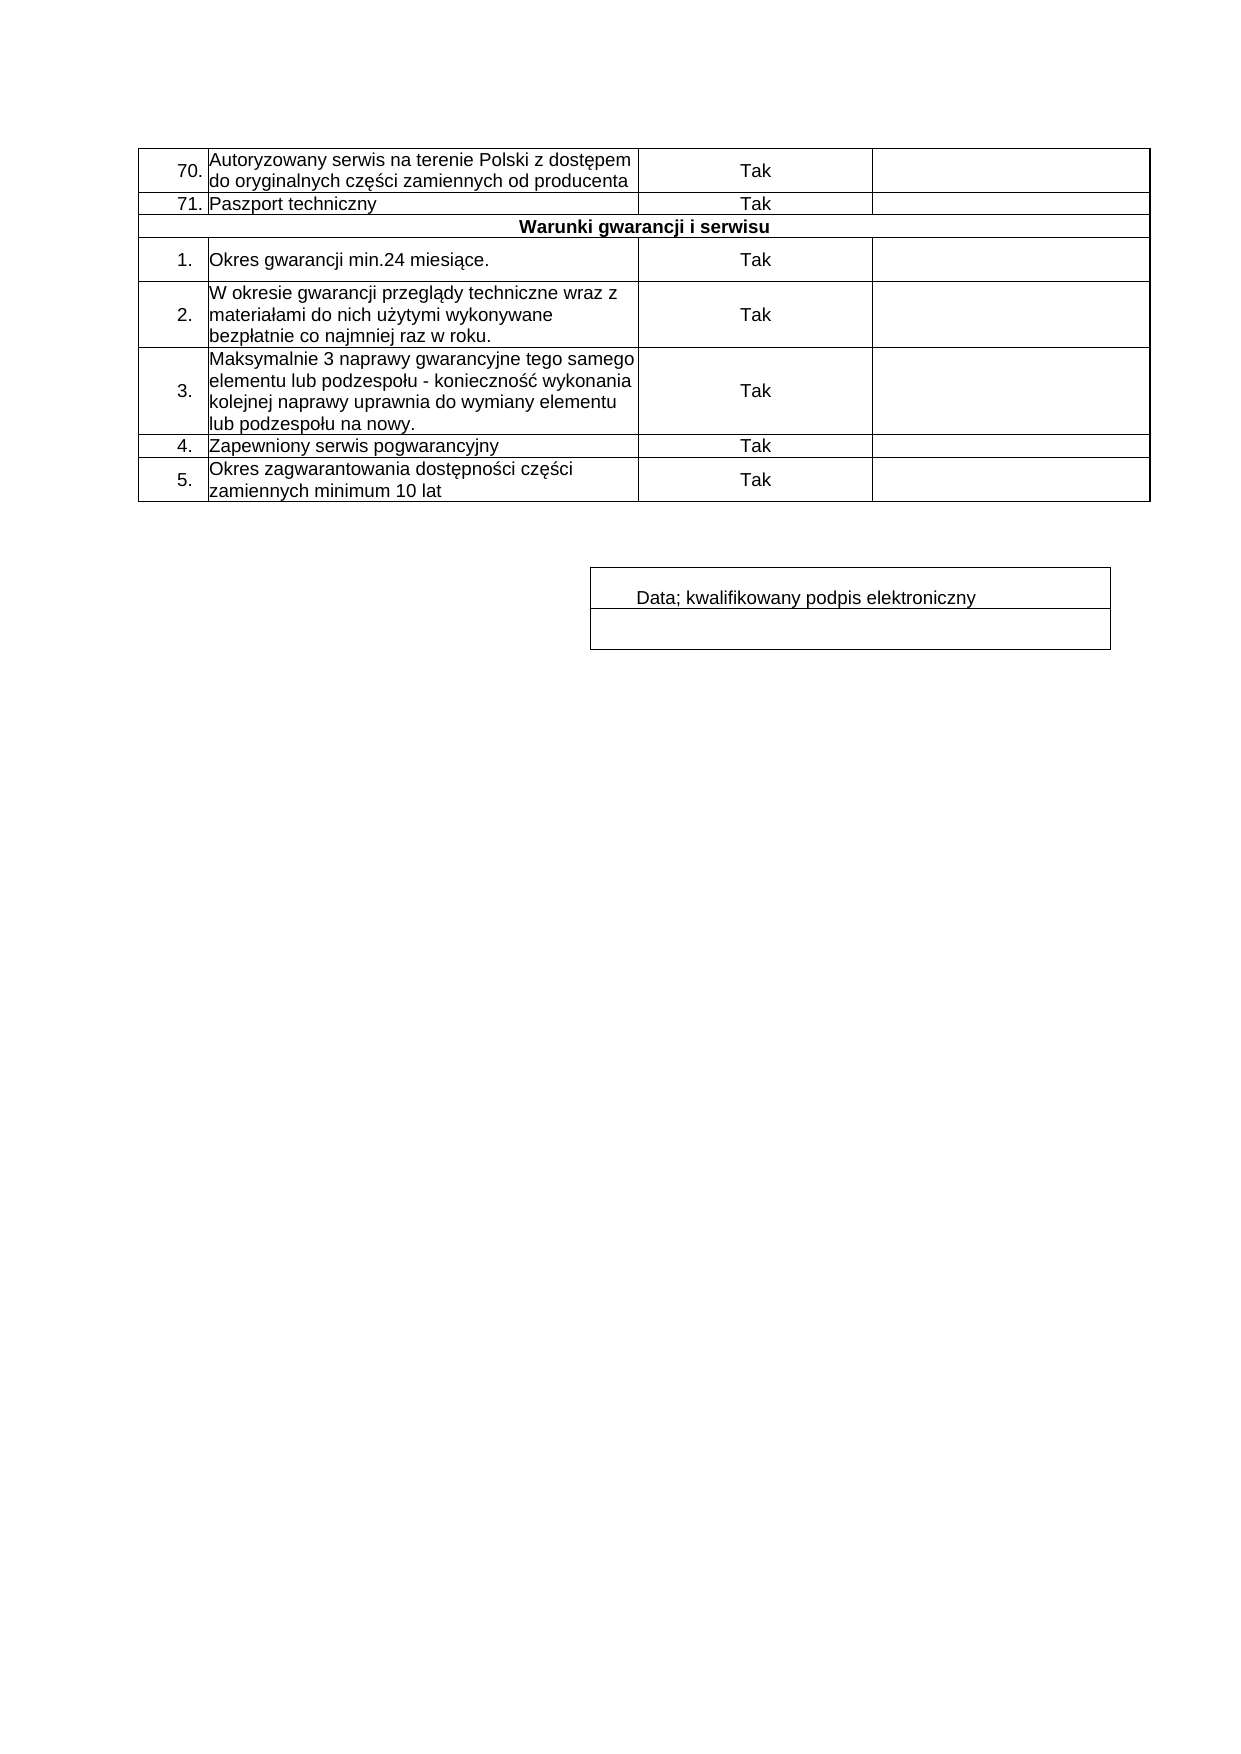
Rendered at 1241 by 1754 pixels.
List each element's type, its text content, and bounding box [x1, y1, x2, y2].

table_cell [139, 282, 208, 347]
table_cell W okresie gwarancji przeglądy techniczne wraz z materiałami do nich użytymi wykonywane bezpłatnie co najmniej raz w roku. [209, 282, 638, 347]
table_cell [139, 458, 208, 501]
table_cell Zapewniony serwis pogwarancyjny [209, 435, 638, 457]
table_cell Tak [639, 193, 872, 214]
table_cell Tak [639, 282, 872, 347]
table_cell Tak [639, 149, 872, 192]
table_cell Warunki gwarancji i serwisu [139, 215, 1149, 237]
table_cell [139, 348, 208, 434]
table_cell Tak [639, 435, 872, 457]
table_cell [873, 282, 1149, 347]
table_cell [591, 609, 1110, 649]
table_cell Okres gwarancji min.24 miesiące. [209, 238, 638, 281]
table_header Data; kwalifikowany podpis elektroniczny [591, 568, 1110, 608]
table_cell Tak [639, 238, 872, 281]
table_cell [873, 193, 1149, 214]
table_cell [139, 238, 208, 281]
table_cell [873, 149, 1149, 192]
table_cell Tak [639, 348, 872, 434]
table_cell Autoryzowany serwis na terenie Polski z dostępem do oryginalnych części zamiennych od producenta [209, 149, 638, 192]
table_cell Tak [639, 458, 872, 501]
table_cell Okres zagwarantowania dostępności części zamiennych minimum 10 lat [209, 458, 638, 501]
table_cell [873, 435, 1149, 457]
table_cell [139, 149, 208, 192]
table_cell [139, 435, 208, 457]
table_cell [873, 238, 1149, 281]
table_cell [873, 348, 1149, 434]
table_cell Paszport techniczny [209, 193, 638, 214]
table_cell [873, 458, 1149, 501]
table_cell Maksymalnie 3 naprawy gwarancyjne tego samego elementu lub podzespołu - konieczność wykonania kolejnej naprawy uprawnia do wymiany elementu lub podzespołu na nowy. [209, 348, 638, 434]
table_cell [139, 193, 208, 214]
